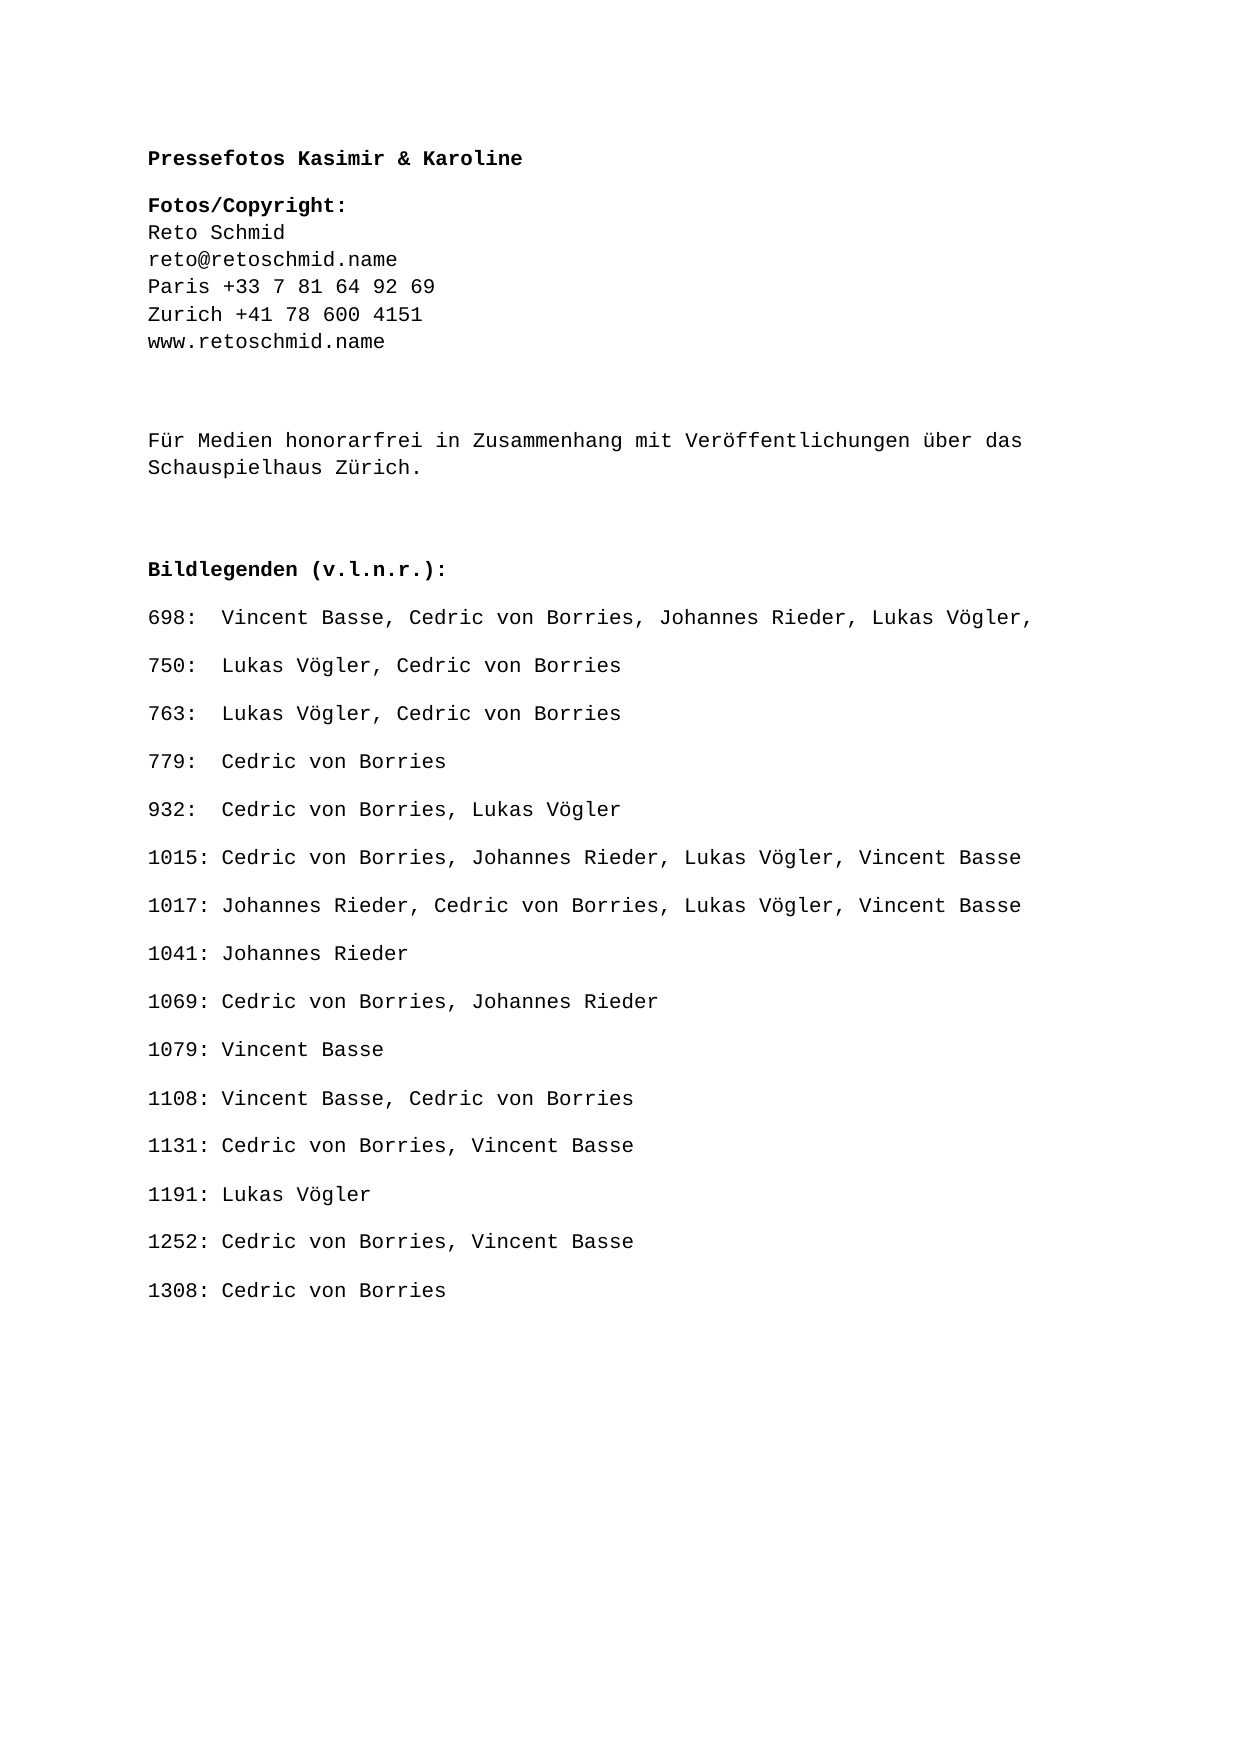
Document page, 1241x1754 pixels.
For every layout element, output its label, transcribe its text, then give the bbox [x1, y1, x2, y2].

text 1252: Cedric von Borries, Vincent Basse [148, 1232, 1093, 1255]
text 698: Vincent Basse, Cedric von Borries, Johannes Rieder, Lukas Vögler, [148, 607, 1093, 631]
text 932: Cedric von Borries, Lukas Vögler [148, 799, 1093, 823]
text Für Medien honorarfrei in Zusammenhang mit Veröffentlichungen über das Schauspielhaus Zürich. [148, 402, 1093, 481]
text 1017: Johannes Rieder, Cedric von Borries, Lukas Vögler, Vincent Basse [148, 895, 1093, 919]
text 1308: Cedric von Borries [148, 1279, 1093, 1303]
text 1108: Vincent Basse, Cedric von Borries [148, 1087, 1093, 1111]
text 1069: Cedric von Borries, Johannes Rieder [148, 991, 1093, 1015]
text 779: Cedric von Borries [148, 751, 1093, 775]
text 1041: Johannes Rieder [148, 943, 1093, 967]
text Fotos/Copyright: Reto Schmid reto@retoschmid.name Paris +33 7 81 64 92 69 Zurich +41 78 600 4151 www.retoschmid.name [148, 195, 1093, 354]
text Pressefotos Kasimir & Karoline [148, 148, 1093, 171]
text 1015: Cedric von Borries, Johannes Rieder, Lukas Vögler, Vincent Basse [148, 847, 1093, 871]
text 1191: Lukas Vögler [148, 1183, 1093, 1207]
text 1079: Vincent Basse [148, 1039, 1093, 1063]
text 763: Lukas Vögler, Cedric von Borries [148, 703, 1093, 727]
text Bildlegenden (v.l.n.r.): [148, 505, 1093, 583]
text 750: Lukas Vögler, Cedric von Borries [148, 655, 1093, 679]
text 1131: Cedric von Borries, Vincent Basse [148, 1136, 1093, 1159]
